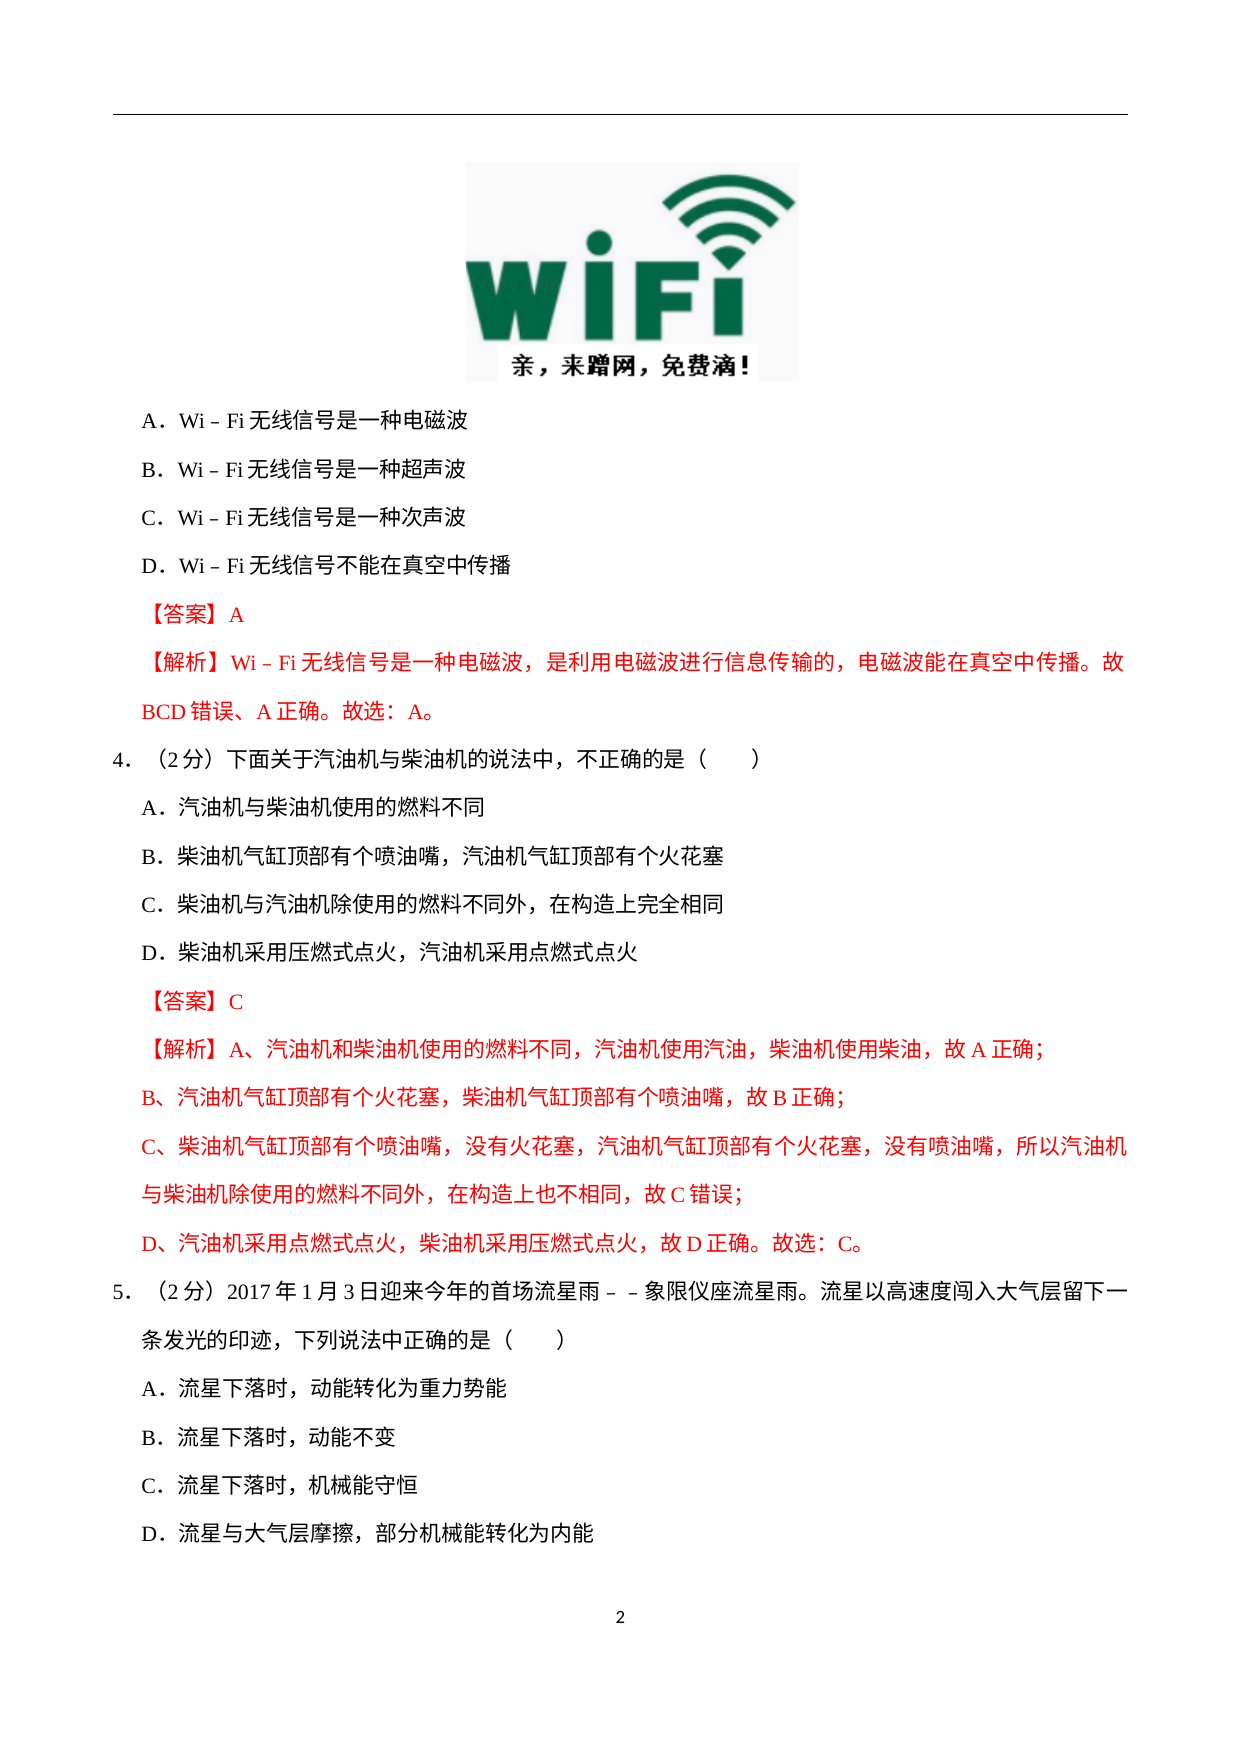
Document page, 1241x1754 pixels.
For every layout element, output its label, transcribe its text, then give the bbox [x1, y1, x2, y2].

text B、汽油机气缸顶部有个火花塞，柴油机气缸顶部有个喷油嘴，故B正确； [141, 1080, 1128, 1112]
text B．Wi﹣Fi无线信号是一种超声波 [112, 451, 1128, 484]
text 4．（2分）下面关于汽油机与柴油机的说法中，不正确的是（ ） [112, 742, 1128, 774]
text 【解析】A、汽油机和柴油机使用的燃料不同，汽油机使用汽油，柴油机使用柴油，故A正确； [141, 1032, 1128, 1064]
text D、汽油机采用点燃式点火，柴油机采用压燃式点火，故D正确。故选：C。 [141, 1225, 1128, 1258]
text 【答案】A [141, 596, 1128, 629]
text C．Wi﹣Fi无线信号是一种次声波 [112, 499, 1128, 532]
text A．Wi﹣Fi无线信号是一种电磁波 [112, 403, 1128, 435]
text 5．（2分）2017年1月3日迎来今年的首场流星雨﹣﹣象限仪座流星雨。流星以高速度闯入大气层留下一条发光的印迹，下列说法中正确的是（ ） [112, 1274, 1128, 1355]
text B．柴油机气缸顶部有个喷油嘴，汽油机气缸顶部有个火花塞 [112, 838, 1128, 871]
text D．柴油机采用压燃式点火，汽油机采用点燃式点火 [112, 935, 1128, 967]
picture [465, 162, 804, 381]
text D．流星与大气层摩擦，部分机械能转化为内能 [112, 1516, 1128, 1548]
text A．流星下落时，动能转化为重力势能 [112, 1371, 1128, 1403]
text 【答案】C [141, 983, 1128, 1016]
text C、柴油机气缸顶部有个喷油嘴，没有火花塞，汽油机气缸顶部有个火花塞，没有喷油嘴，所以汽油机与柴油机除使用的燃料不同外，在构造上也不相同，故C错误； [141, 1128, 1128, 1209]
text C．柴油机与汽油机除使用的燃料不同外，在构造上完全相同 [112, 887, 1128, 919]
text D．Wi﹣Fi无线信号不能在真空中传播 [112, 548, 1128, 580]
text C．流星下落时，机械能守恒 [112, 1467, 1128, 1500]
text A．汽油机与柴油机使用的燃料不同 [112, 790, 1128, 822]
text B．流星下落时，动能不变 [112, 1419, 1128, 1452]
text 【解析】Wi﹣Fi无线信号是一种电磁波，是利用电磁波进行信息传输的，电磁波能在真空中传播。故BCD错误、A正确。故选：A。 [141, 644, 1128, 726]
